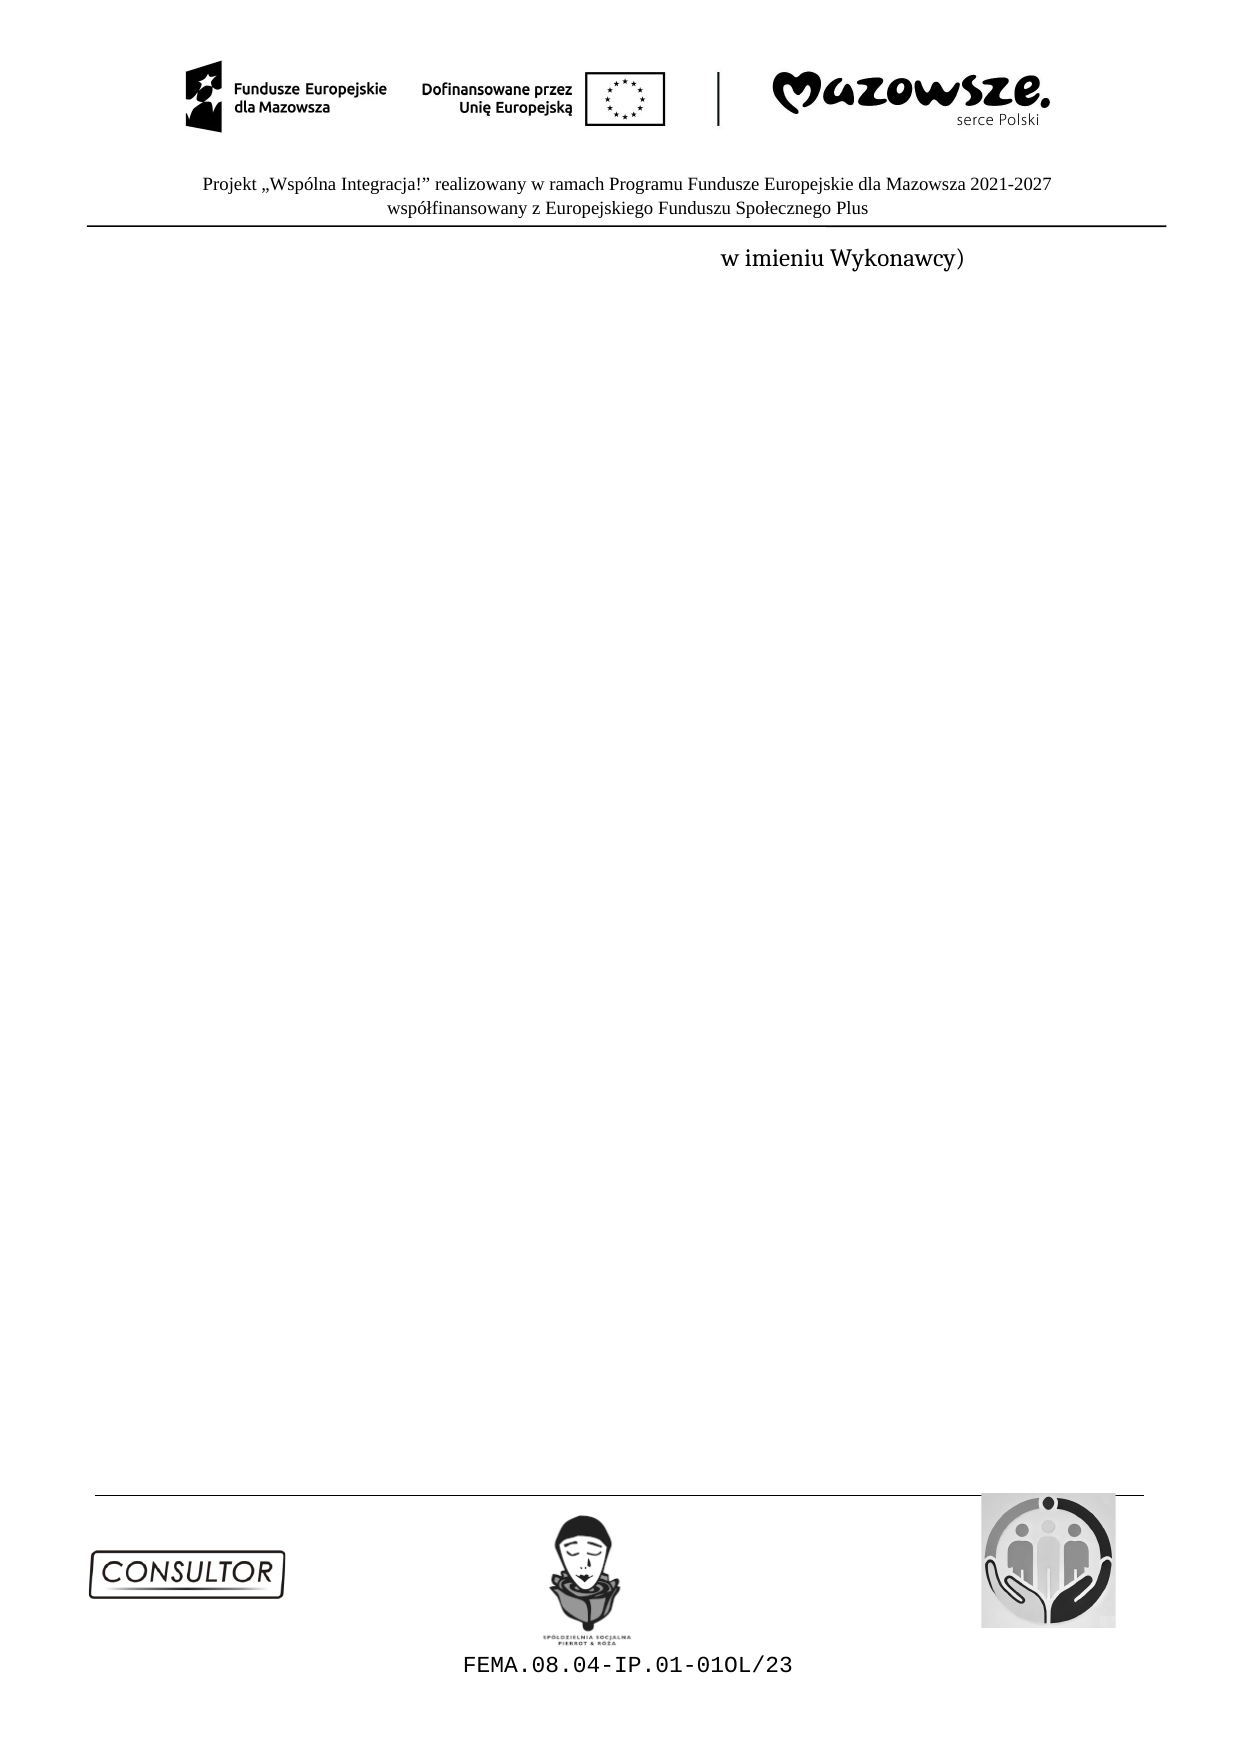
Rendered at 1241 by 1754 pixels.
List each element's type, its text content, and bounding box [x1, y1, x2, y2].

picture [88, 1550, 286, 1599]
picture [170, 44, 1070, 145]
picture [514, 1508, 656, 1650]
picture [981, 1493, 1116, 1628]
table_cell (data, podpis osoby upoważnionej do występowania w imieniu Wykonawcy) [564, 244, 1122, 297]
